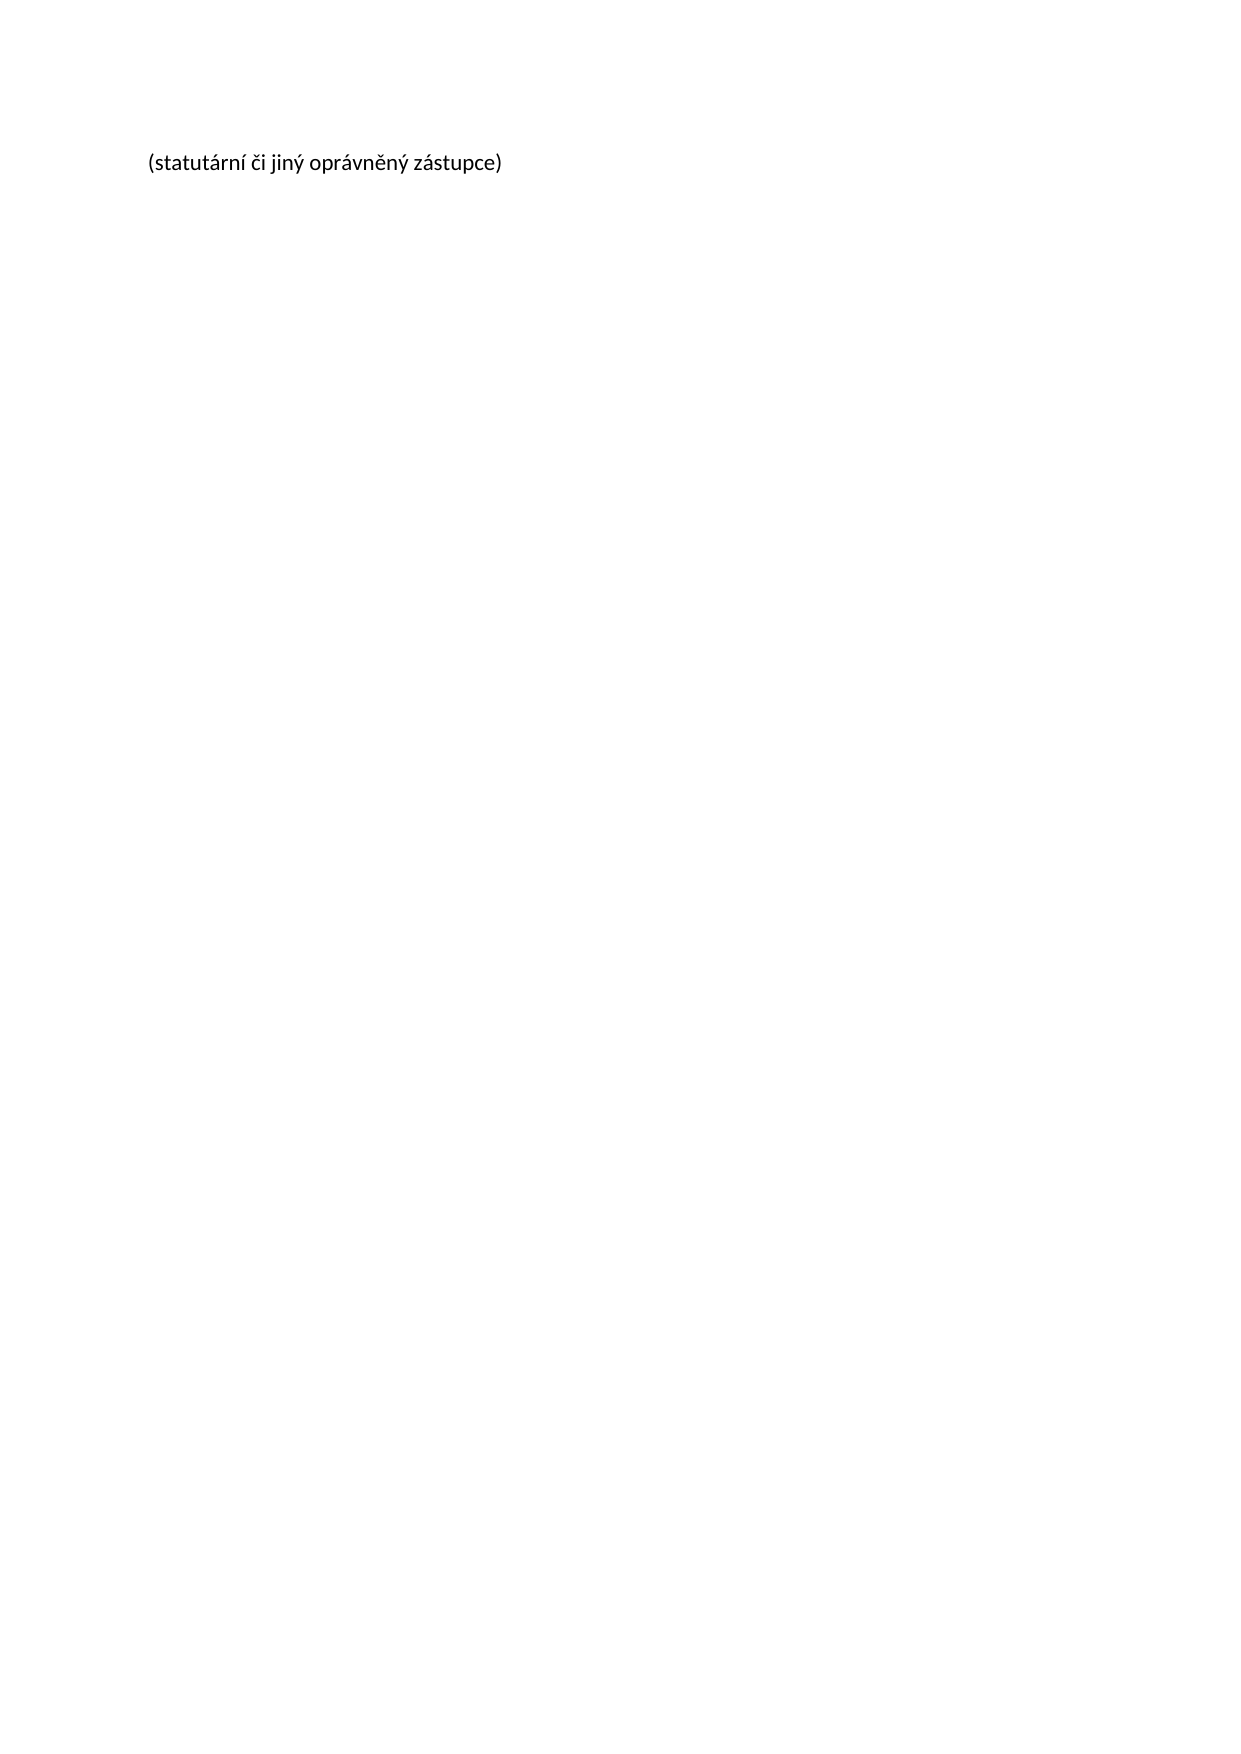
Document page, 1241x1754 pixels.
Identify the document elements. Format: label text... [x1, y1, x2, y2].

text (statutární či jiný oprávněný zástupce) [148, 148, 1093, 176]
